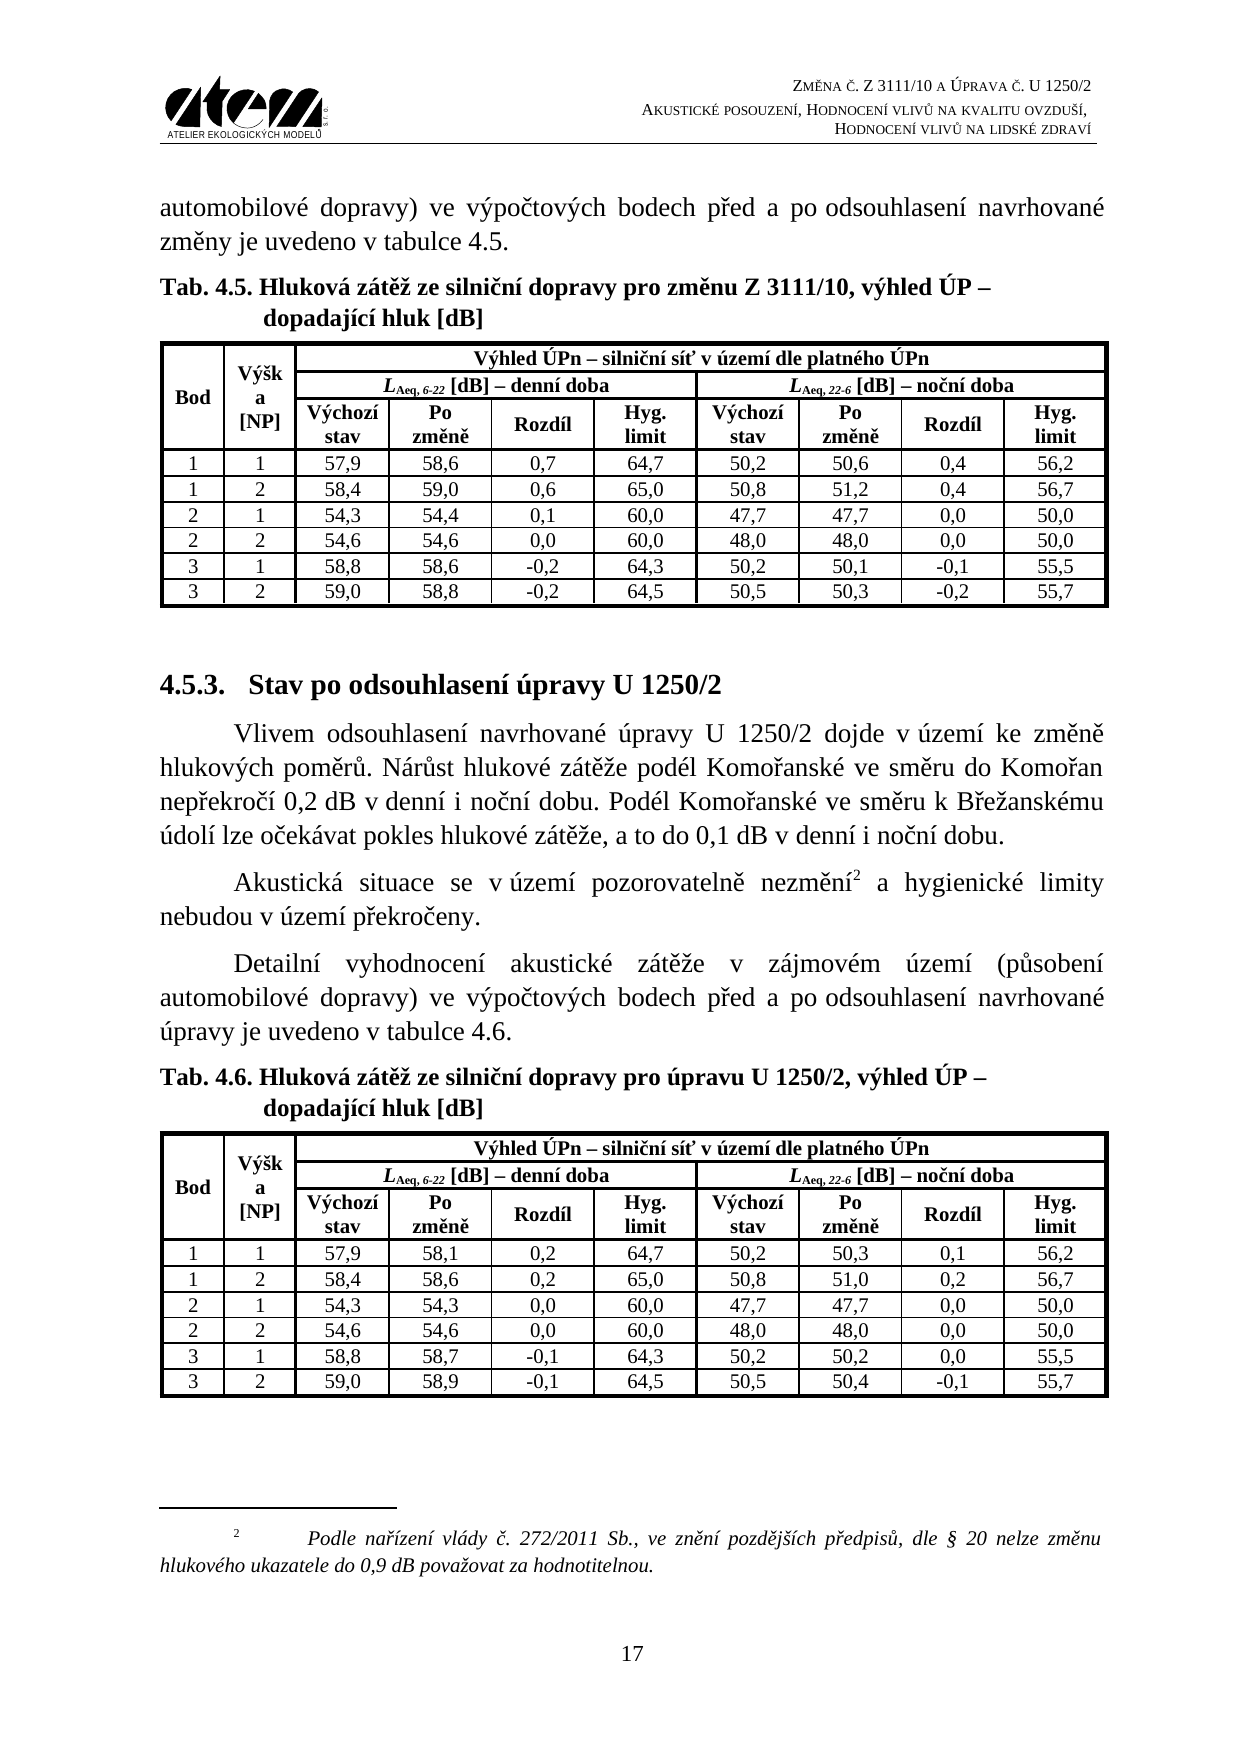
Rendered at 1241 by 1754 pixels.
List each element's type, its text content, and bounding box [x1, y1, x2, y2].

table_cell 58,4 [297, 1267, 388, 1291]
table_cell 2 [225, 580, 294, 603]
table_cell Hyg. limit [595, 1190, 695, 1238]
table_cell 0,0 [492, 1293, 593, 1317]
table_cell 58,8 [390, 580, 491, 603]
table_cell 0,0 [902, 1318, 1003, 1342]
table_cell 2 [164, 503, 223, 527]
table_header Bod [164, 1136, 223, 1238]
table_cell 0,6 [492, 477, 593, 501]
table_cell 50,0 [1005, 528, 1104, 552]
table_cell 55,5 [1005, 1344, 1104, 1368]
table_cell 47,7 [800, 503, 901, 527]
table_cell 2 [164, 1293, 223, 1317]
table_cell Rozdíl [902, 1190, 1003, 1238]
table_cell 58,4 [297, 477, 388, 501]
table_cell 0,0 [492, 1318, 593, 1342]
table_cell 60,0 [595, 1318, 695, 1342]
table_cell 47,7 [800, 1293, 901, 1317]
table_cell 3 [164, 1370, 223, 1393]
table_cell 57,9 [297, 451, 388, 475]
table_cell 60,0 [595, 1293, 695, 1317]
table_cell 50,6 [800, 451, 901, 475]
table_cell 64,5 [595, 580, 695, 603]
table_cell 0,2 [902, 1267, 1003, 1291]
table_header Výška [NP] [225, 1136, 294, 1238]
table_cell 50,4 [800, 1370, 901, 1393]
table_cell 2 [225, 1370, 294, 1393]
table_cell Po změně [800, 1190, 901, 1238]
table_cell 54,3 [297, 1293, 388, 1317]
table_cell 54,3 [390, 1293, 491, 1317]
table_cell 0,0 [902, 1344, 1003, 1368]
table_cell 58,1 [390, 1241, 491, 1265]
table_cell 1 [225, 503, 294, 527]
table_cell 59,0 [297, 580, 388, 603]
table_cell 1 [164, 1241, 223, 1265]
table_cell 54,6 [297, 1318, 388, 1342]
table_cell 55,7 [1005, 580, 1104, 603]
table_cell 47,7 [698, 1293, 798, 1317]
table_cell 50,2 [698, 554, 798, 578]
table_cell 2 [164, 528, 223, 552]
table_cell 50,0 [1005, 503, 1104, 527]
table_cell 55,5 [1005, 554, 1104, 578]
table_cell 58,7 [390, 1344, 491, 1368]
table_cell 64,7 [595, 1241, 695, 1265]
table_cell 0,7 [492, 451, 593, 475]
table_cell 0,1 [492, 503, 593, 527]
table_cell 48,0 [800, 1318, 901, 1342]
table_cell 54,3 [297, 503, 388, 527]
subtitle Stav po odsouhlasení úpravy U 1250/2 [159, 667, 1104, 701]
table_cell Po změně [390, 1190, 491, 1238]
table_cell 50,3 [800, 1241, 901, 1265]
table_cell 50,2 [800, 1344, 901, 1368]
text Akustická situace se v území pozorovatelně nezmění a hygienické limity nebudou v území překročeny. [159, 866, 1104, 931]
table_cell 0,0 [492, 528, 593, 552]
table_cell 64,3 [595, 554, 695, 578]
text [159, 191, 1104, 256]
table_cell Výchozí stav [698, 400, 798, 448]
table_cell -0,1 [902, 554, 1003, 578]
table_cell -0,1 [492, 1344, 593, 1368]
table_header Bod [164, 346, 223, 448]
table_cell 3 [164, 1344, 223, 1368]
table_cell Hyg. limit [1005, 1190, 1104, 1238]
table_cell Po změně [390, 400, 491, 448]
table_cell 50,3 [800, 580, 901, 603]
table_cell 1 [225, 1241, 294, 1265]
table_cell 50,0 [1005, 1293, 1104, 1317]
table_cell 0,1 [902, 1241, 1003, 1265]
table_cell 55,7 [1005, 1370, 1104, 1393]
table_cell 58,8 [297, 1344, 388, 1368]
table_cell 3 [164, 580, 223, 603]
table_cell 65,0 [595, 1267, 695, 1291]
table_header Výhled ÚPn – silniční síť v území dle platného ÚPn [297, 1136, 1104, 1160]
table_cell 1 [225, 554, 294, 578]
table_cell 0,0 [902, 1293, 1003, 1317]
table_cell 48,0 [800, 528, 901, 552]
table_cell 1 [225, 1293, 294, 1317]
table_cell 58,6 [390, 554, 491, 578]
table_cell 50,2 [698, 1241, 798, 1265]
table_cell 57,9 [297, 1241, 388, 1265]
table_header Výška [NP] [225, 346, 294, 448]
text Tab. 4.5. Hluková zátěž ze silniční dopravy pro změnu Z 3111/10, výhled ÚP – dopadající hluk [dB] [159, 272, 1104, 332]
table_cell 50,5 [698, 1370, 798, 1393]
table_cell 0,2 [492, 1267, 593, 1291]
table_cell 54,6 [297, 528, 388, 552]
table_cell Rozdíl [492, 400, 593, 448]
table_cell 50,1 [800, 554, 901, 578]
table_cell 64,7 [595, 451, 695, 475]
table_cell 64,5 [595, 1370, 695, 1393]
table_cell 56,7 [1005, 1267, 1104, 1291]
table_cell 58,8 [297, 554, 388, 578]
table_cell Rozdíl [902, 400, 1003, 448]
table_cell -0,2 [492, 580, 593, 603]
table_cell 2 [225, 1267, 294, 1291]
table_cell LAeq, 22-6 [dB] – noční doba [698, 1163, 1104, 1187]
table_cell 50,5 [698, 580, 798, 603]
table_cell LAeq, 6-22 [dB] – denní doba [297, 1163, 695, 1187]
table_cell 0,4 [902, 477, 1003, 501]
table_cell 1 [164, 477, 223, 501]
table_cell -0,2 [902, 580, 1003, 603]
table_cell 54,6 [390, 528, 491, 552]
table_cell 50,8 [698, 1267, 798, 1291]
table_cell 56,2 [1005, 451, 1104, 475]
table_cell 58,6 [390, 451, 491, 475]
table_cell 60,0 [595, 528, 695, 552]
table_cell Po změně [800, 400, 901, 448]
table_cell 1 [225, 1344, 294, 1368]
table_cell 58,6 [390, 1267, 491, 1291]
table_cell 51,2 [800, 477, 901, 501]
table_cell 51,0 [800, 1267, 901, 1291]
table_cell -0,2 [492, 554, 593, 578]
table_cell 50,8 [698, 477, 798, 501]
table_cell 65,0 [595, 477, 695, 501]
table_cell -0,1 [902, 1370, 1003, 1393]
table_cell LAeq, 22-6 [dB] – noční doba [698, 373, 1104, 397]
table_cell 0,4 [902, 451, 1003, 475]
table_cell 2 [164, 1318, 223, 1342]
table_cell 1 [164, 451, 223, 475]
table_cell 50,2 [698, 451, 798, 475]
table_cell 54,4 [390, 503, 491, 527]
table_cell Rozdíl [492, 1190, 593, 1238]
table_cell 48,0 [698, 1318, 798, 1342]
table_cell Hyg. limit [1005, 400, 1104, 448]
text Detailní vyhodnocení akustické zátěže v zájmovém území (působení automobilové dopravy) ve výpočtových bodech před a po odsouhlasení navrhované úpravy je uvedeno v tabulce 4.6. [159, 947, 1104, 1046]
table_cell 3 [164, 554, 223, 578]
table_cell -0,1 [492, 1370, 593, 1393]
table_cell 0,0 [902, 503, 1003, 527]
table_cell 47,7 [698, 503, 798, 527]
table_header Výhled ÚPn – silniční síť v území dle platného ÚPn [297, 346, 1104, 370]
table_cell 58,9 [390, 1370, 491, 1393]
table_cell 59,0 [390, 477, 491, 501]
table_cell Výchozí stav [297, 400, 388, 448]
table_cell 60,0 [595, 503, 695, 527]
table_cell 1 [164, 1267, 223, 1291]
table_cell 56,7 [1005, 477, 1104, 501]
table_cell Výchozí stav [297, 1190, 388, 1238]
table_cell Hyg. limit [595, 400, 695, 448]
table_cell Výchozí stav [698, 1190, 798, 1238]
text Vlivem odsouhlasení navrhované úpravy U 1250/2 dojde v území ke změně hlukových poměrů. Nárůst hlukové zátěže podél Komořanské ve směru do Komořan nepřekročí 0,2 dB v denní i noční dobu. Podél Komořanské ve směru k Břežanskému údolí lze očekávat pokles hlukové zátěže, a to do 0,1 dB v denní i noční dobu. [159, 717, 1104, 850]
table_cell 48,0 [698, 528, 798, 552]
table_cell 2 [225, 528, 294, 552]
text Tab. 4.6. Hluková zátěž ze silniční dopravy pro úpravu U 1250/2, výhled ÚP – dopadající hluk [dB] [159, 1062, 1104, 1122]
table_cell LAeq, 6-22 [dB] – denní doba [297, 373, 695, 397]
table_cell 0,2 [492, 1241, 593, 1265]
table_cell 59,0 [297, 1370, 388, 1393]
table_cell 54,6 [390, 1318, 491, 1342]
table_cell 50,2 [698, 1344, 798, 1368]
table_cell 2 [225, 1318, 294, 1342]
table_cell 50,0 [1005, 1318, 1104, 1342]
table_cell 64,3 [595, 1344, 695, 1368]
table_cell 56,2 [1005, 1241, 1104, 1265]
table_cell 0,0 [902, 528, 1003, 552]
table_cell 1 [225, 451, 294, 475]
table_cell 2 [225, 477, 294, 501]
